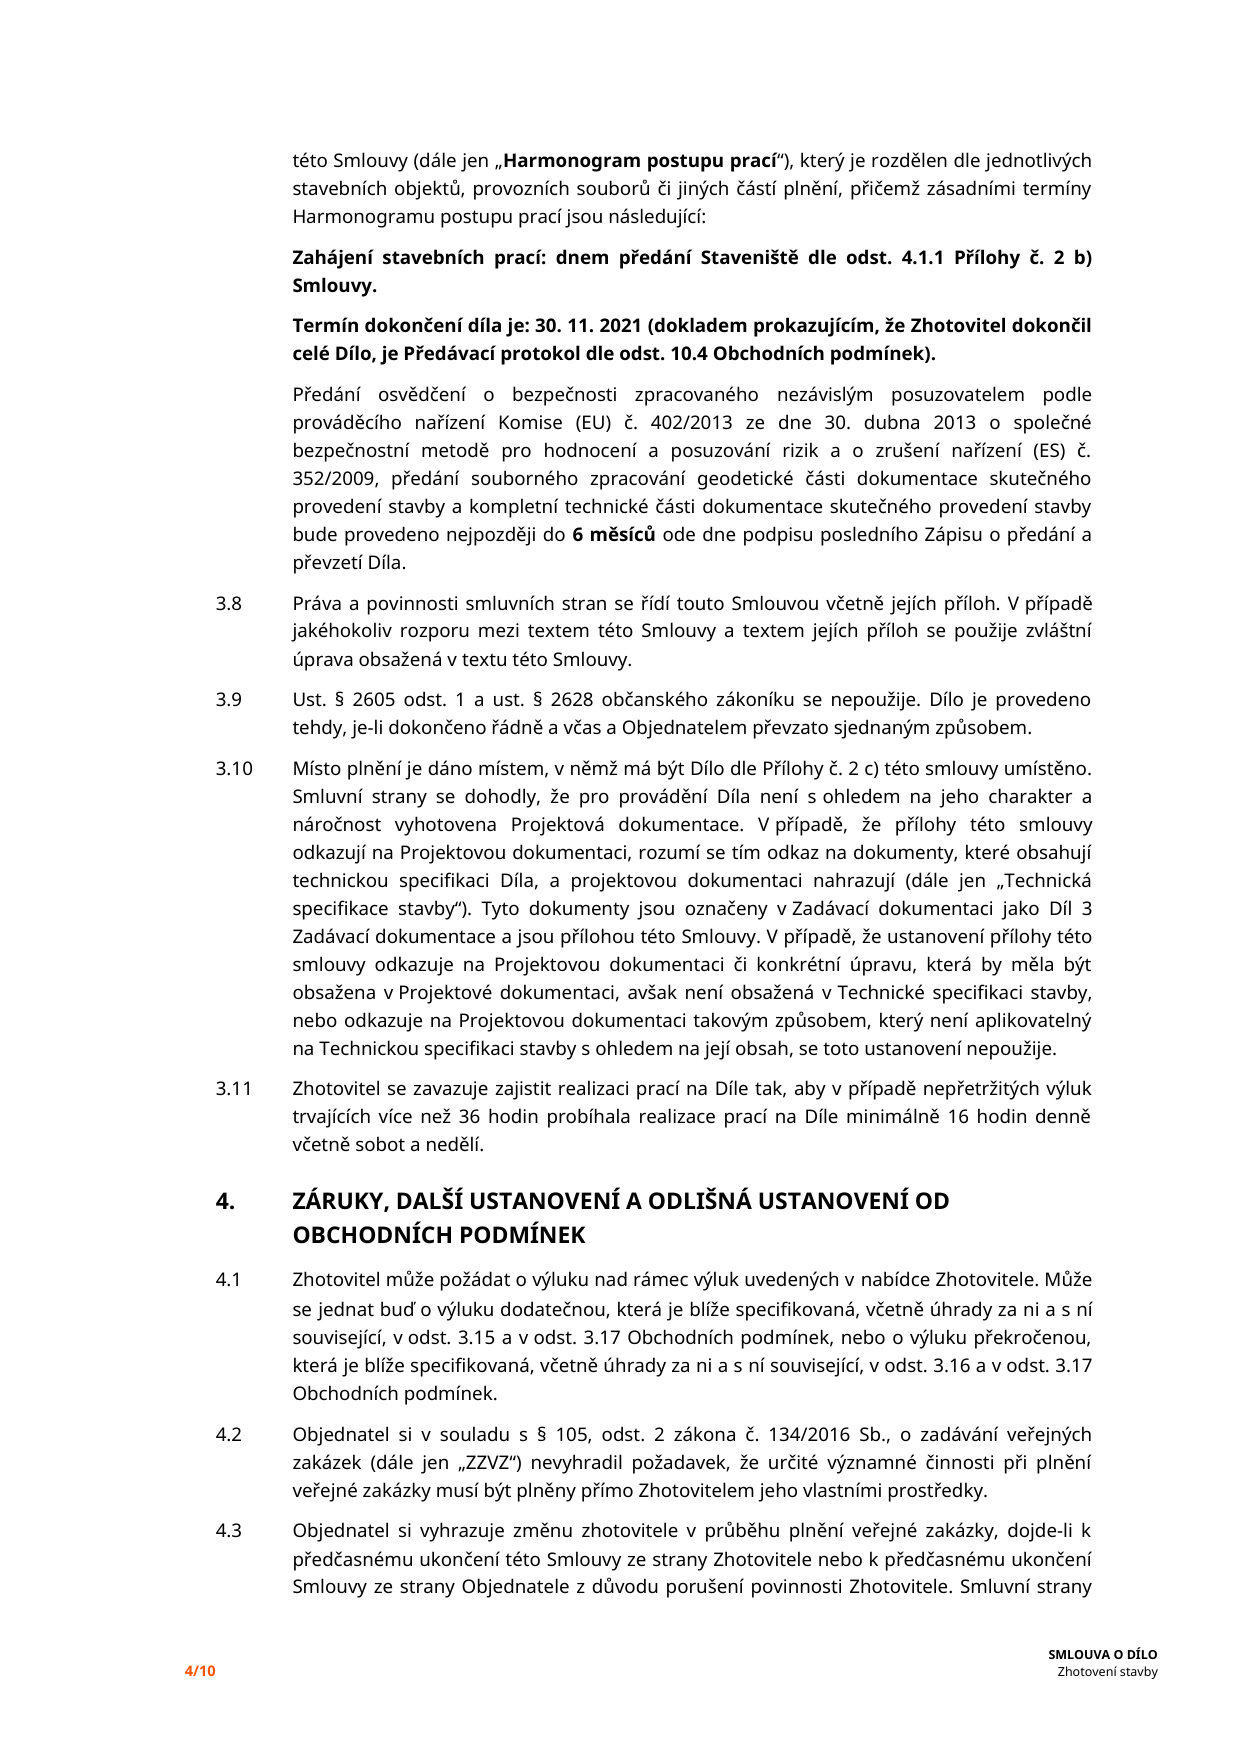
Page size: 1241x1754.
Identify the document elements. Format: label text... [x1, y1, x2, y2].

text Místo plnění je dáno místem, v němž má být Dílo dle Přílohy č. 2 c) této smlouvy umístěno. Smluvní strany se dohodly, že pro provádění Díla není s ohledem na jeho charakter a náročnost vyhotovena Projektová dokumentace. V případě, že přílohy této smlouvy odkazují na Projektovou dokumentaci, rozumí se tím odkaz na dokumenty, které obsahují technickou specifikaci Díla, a projektovou dokumentaci nahrazují (dále jen „Technická specifikace stavby“). Tyto dokumenty jsou označeny v Zadávací dokumentaci jako Díl 3 Zadávací dokumentace a jsou přílohou této Smlouvy. V případě, že ustanovení přílohy této smlouvy odkazuje na Projektovou dokumentaci či konkrétní úpravu, která by měla být obsažena v Projektové dokumentaci, avšak není obsažená v Technické specifikaci stavby, nebo odkazuje na Projektovou dokumentaci takovým způsobem, který není aplikovatelný na Technickou specifikaci stavby s ohledem na její obsah, se toto ustanovení nepoužije. [216, 755, 1093, 1061]
text Práva a povinnosti smluvních stran se řídí touto Smlouvou včetně jejích příloh. V případě jakéhokoliv rozporu mezi textem této Smlouvy a textem jejích příloh se použije zvláštní úprava obsažená v textu této Smlouvy. [216, 590, 1093, 671]
text Ust. § 2605 odst. 1 a ust. § 2628 občanského zákoníku se nepoužije. Dílo je provedeno tehdy, je-li dokončeno řádně a včas a Objednatelem převzato sjednaným způsobem. [216, 686, 1093, 740]
text Objednatel si v souladu s § 105, odst. 2 zákona č. 134/2016 Sb., o zadávání veřejných zakázek (dále jen „ZZVZ“) nevyhradil požadavek, že určité významné činnosti při plnění veřejné zakázky musí být plněny přímo Zhotovitelem jeho vlastními prostředky. [216, 1421, 1093, 1503]
text ZÁRUKY, DALŠÍ USTANOVENÍ A ODLIŠNÁ USTANOVENÍ OD OBCHODNÍCH PODMÍNEK [216, 1185, 1093, 1250]
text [216, 1518, 1093, 1599]
text Zhotovitel může požádat o výluku nad rámec výluk uvedených v nabídce Zhotovitele. Může se jednat buď o výluku dodatečnou, která je blíže specifikovaná, včetně úhrady za ni a s ní související, v odst. 3.15 a v odst. 3.17 Obchodních podmínek, nebo o výluku překročenou, která je blíže specifikovaná, včetně úhrady za ni a s ní související, v odst. 3.16 a v odst. 3.17 Obchodních podmínek. [216, 1266, 1093, 1406]
text Zhotovitel se zavazuje zajistit realizaci prací na Díle tak, aby v případě nepřetržitých výluk trvajících více než 36 hodin probíhala realizace prací na Díle minimálně 16 hodin denně včetně sobot a nedělí. [216, 1076, 1093, 1157]
text Předání osvědčení o bezpečnosti zpracovaného nezávislým posuzovatelem podle prováděcího nařízení Komise (EU) č. 402/2013 ze dne 30. dubna 2013 o společné bezpečnostní metodě pro hodnocení a posuzování rizik a o zrušení nařízení (ES) č. 352/2009, předání souborného zpracování geodetické části dokumentace skutečného provedení stavby a kompletní technické části dokumentace skutečného provedení stavby bude provedeno nejpozději do 6 měsíců ode dne podpisu posledního Zápisu o předání a převzetí Díla. [292, 381, 1093, 575]
text Termín dokončení díla je: 30. 11. 2021 (dokladem prokazujícím, že Zhotovitel dokončil celé Dílo, je Předávací protokol dle odst. 10.4 Obchodních podmínek). [292, 313, 1093, 366]
text Zahájení stavebních prací: dnem předání Staveniště dle odst. 4.1.1 Přílohy č. 2 b) Smlouvy. [292, 244, 1093, 298]
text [216, 147, 1093, 229]
